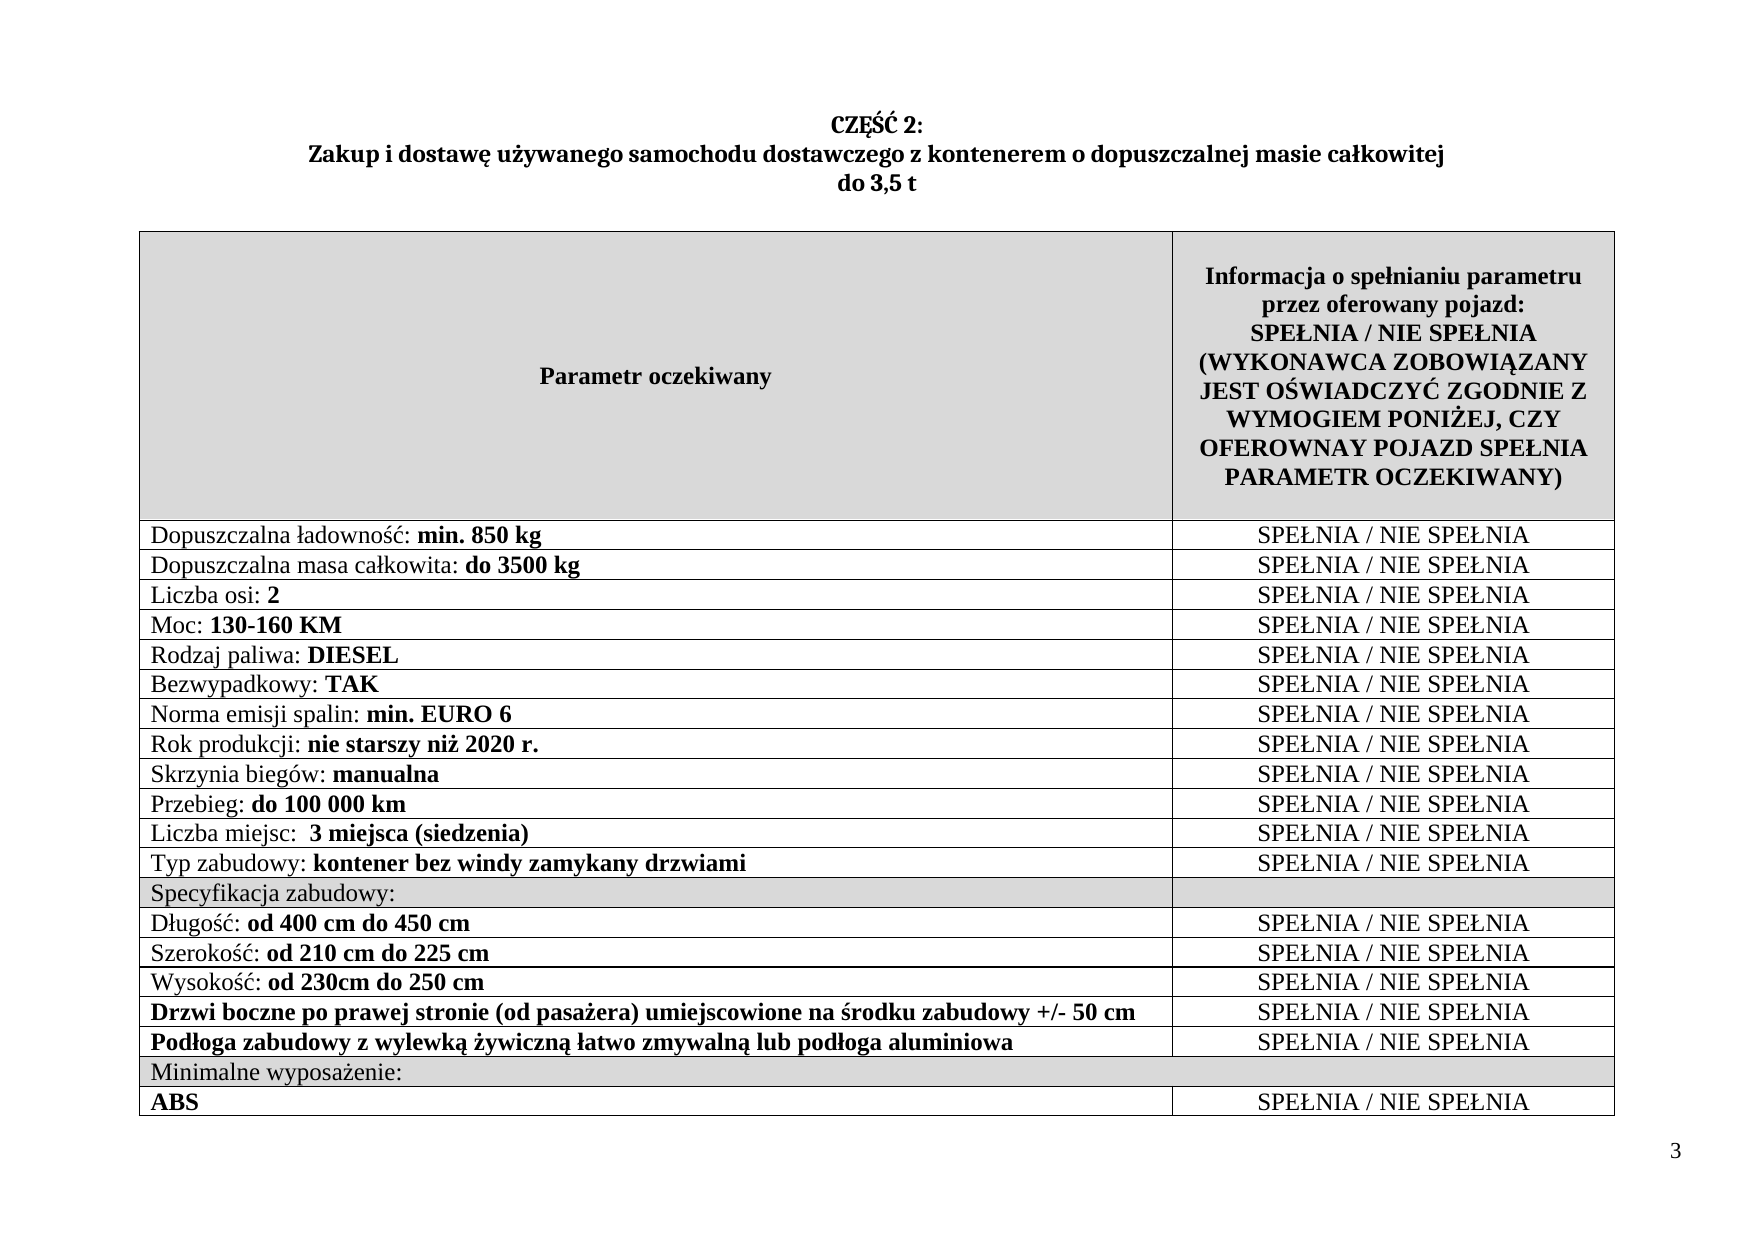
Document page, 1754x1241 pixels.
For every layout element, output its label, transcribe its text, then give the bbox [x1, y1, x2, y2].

table_cell SPEŁNIA / NIE SPEŁNIA [1173, 640, 1614, 668]
table_cell SPEŁNIA / NIE SPEŁNIA [1173, 789, 1614, 817]
table_cell SPEŁNIA / NIE SPEŁNIA [1173, 848, 1614, 877]
table_cell Przebieg: do 100 000 km [140, 789, 1172, 817]
table_cell SPEŁNIA / NIE SPEŁNIA [1173, 521, 1614, 549]
table_cell SPEŁNIA / NIE SPEŁNIA [1173, 580, 1614, 609]
table_cell SPEŁNIA / NIE SPEŁNIA [1173, 908, 1614, 937]
table_cell Rok produkcji: nie starszy niż 2020 r. [140, 729, 1172, 758]
table_cell SPEŁNIA / NIE SPEŁNIA [1173, 699, 1614, 728]
table_cell ABS [140, 1087, 1172, 1115]
table_cell Norma emisji spalin: min. EURO 6 [140, 699, 1172, 728]
table_cell Drzwi boczne po prawej stronie (od pasażera) umiejscowione na środku zabudowy +/- 50 cm [140, 997, 1172, 1026]
table_cell Dopuszczalna ładowność: min. 850 kg [140, 521, 1172, 549]
table_cell [1173, 878, 1614, 907]
table_cell Rodzaj paliwa: DIESEL [140, 640, 1172, 668]
table_cell SPEŁNIA / NIE SPEŁNIA [1173, 968, 1614, 996]
table_cell Moc: 130-160 KM [140, 610, 1172, 639]
text do 3,5 t [48, 169, 1706, 198]
table_cell Bezwypadkowy: TAK [140, 670, 1172, 698]
table_header Parametr oczekiwany [140, 232, 1172, 519]
table_cell Skrzynia biegów: manualna [140, 759, 1172, 788]
table_cell Szerokość: od 210 cm do 225 cm [140, 938, 1172, 966]
table_cell SPEŁNIA / NIE SPEŁNIA [1173, 819, 1614, 847]
table_cell SPEŁNIA / NIE SPEŁNIA [1173, 550, 1614, 579]
table_cell SPEŁNIA / NIE SPEŁNIA [1173, 938, 1614, 966]
table_cell SPEŁNIA / NIE SPEŁNIA [1173, 670, 1614, 698]
table_cell SPEŁNIA / NIE SPEŁNIA [1173, 759, 1614, 788]
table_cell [1173, 1087, 1614, 1115]
table_cell Liczba miejsc: 3 miejsca (siedzenia) [140, 819, 1172, 847]
text Zakup i dostawę używanego samochodu dostawczego z kontenerem o dopuszczalnej masie całkowitej [48, 140, 1706, 168]
table_cell Wysokość: od 230cm do 250 cm [140, 968, 1172, 996]
table_header Informacja o spełnianiu parametru przez oferowany pojazd: SPEŁNIA / NIE SPEŁNIA (WYKONAWCA ZOBOWIĄZANY JEST OŚWIADCZYĆ ZGODNIE Z WYMOGIEM PONIŻEJ, CZY OFEROWNAY POJAZD SPEŁNIA PARAMETR OCZEKIWANY) [1173, 232, 1614, 519]
table_cell Długość: od 400 cm do 450 cm [140, 908, 1172, 937]
table_cell SPEŁNIA / NIE SPEŁNIA [1173, 729, 1614, 758]
table_cell Liczba osi: 2 [140, 580, 1172, 609]
table_cell Specyfikacja zabudowy: [140, 878, 1172, 907]
table_cell Podłoga zabudowy z wylewką żywiczną łatwo zmywalną lub podłoga aluminiowa [140, 1027, 1172, 1056]
table_cell Dopuszczalna masa całkowita: do 3500 kg [140, 550, 1172, 579]
table_cell SPEŁNIA / NIE SPEŁNIA [1173, 610, 1614, 639]
table_cell SPEŁNIA / NIE SPEŁNIA [1173, 997, 1614, 1026]
table_cell Minimalne wyposażenie: [140, 1057, 1614, 1086]
text CZĘŚĆ 2: [48, 111, 1706, 139]
table_cell Typ zabudowy: kontener bez windy zamykany drzwiami [140, 848, 1172, 877]
table_cell SPEŁNIA / NIE SPEŁNIA [1173, 1027, 1614, 1056]
